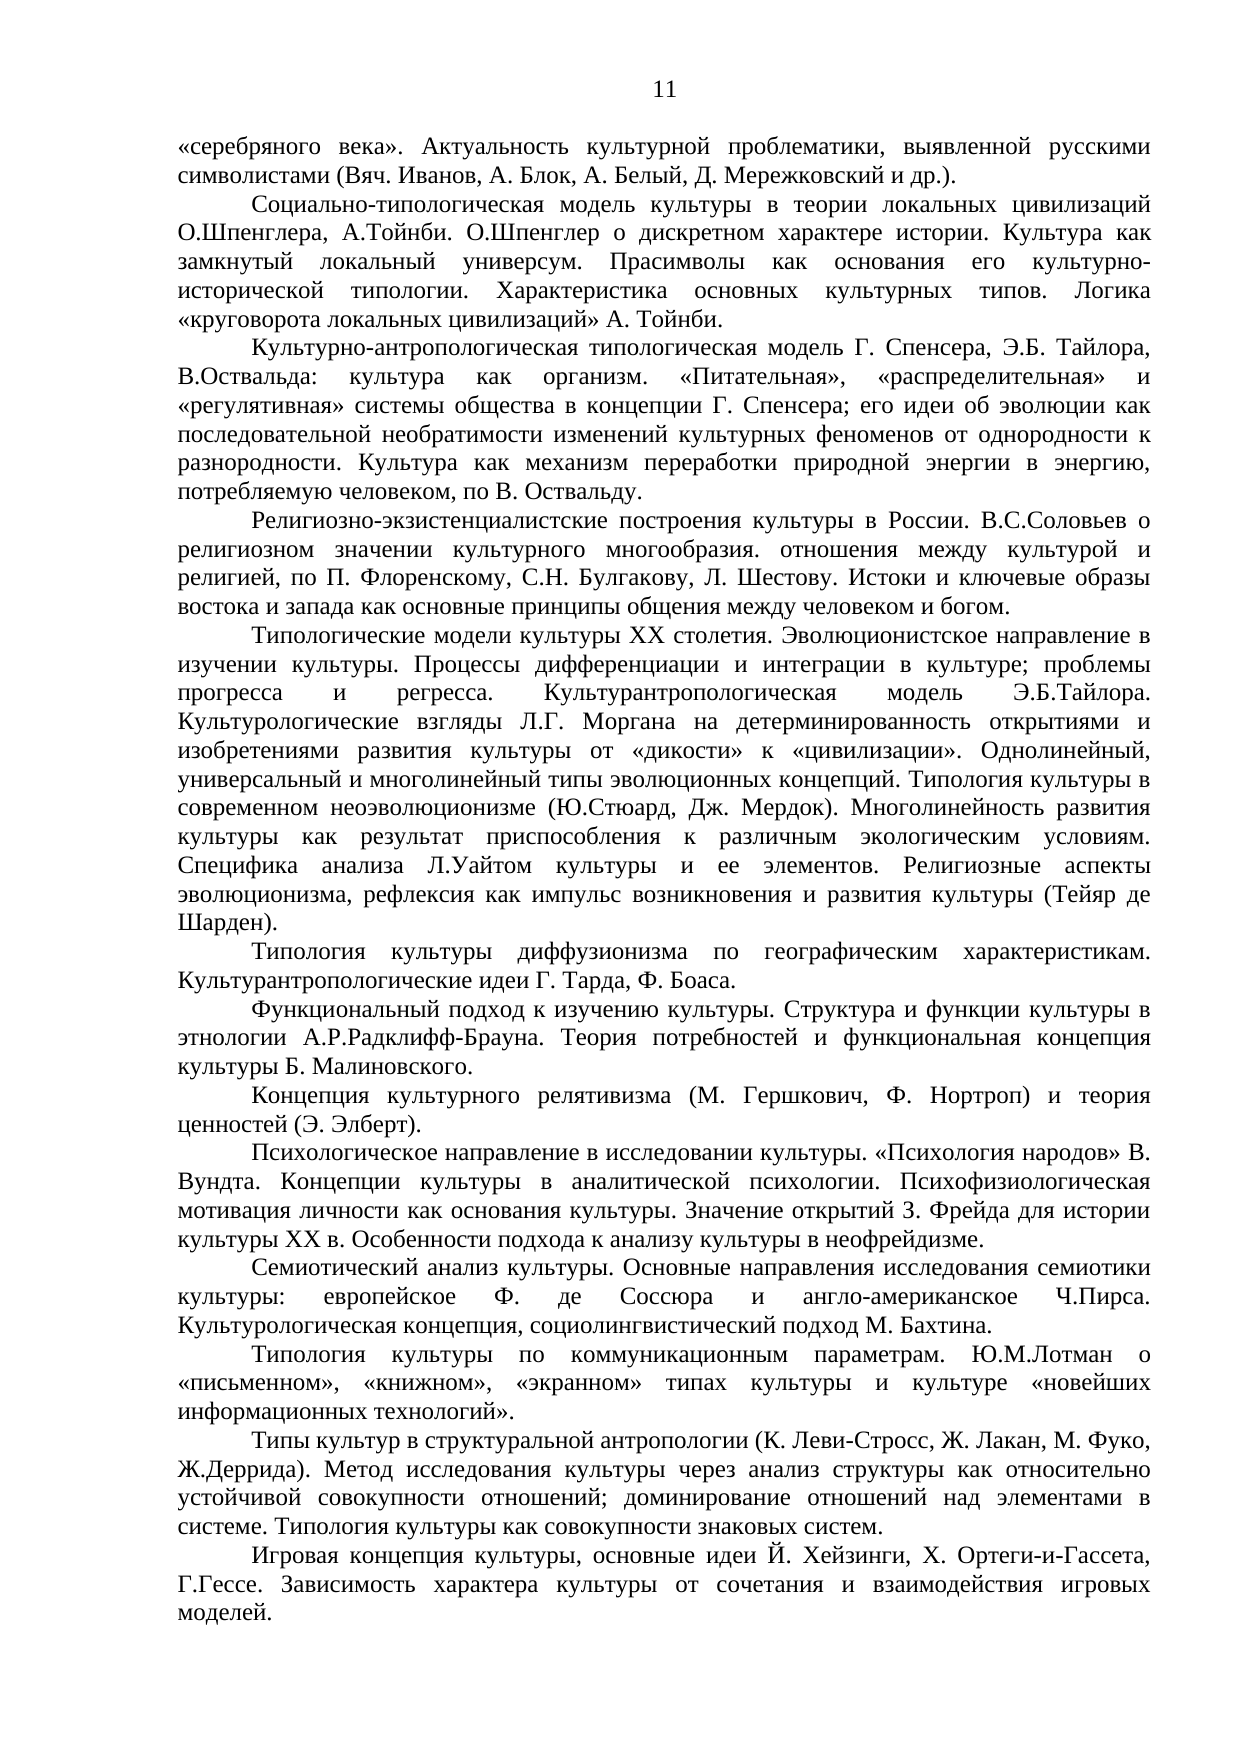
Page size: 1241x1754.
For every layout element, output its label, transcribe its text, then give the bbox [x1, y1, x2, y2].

text Типология культуры диффузионизма по географическим характеристикам. Культурантропологические идеи Г. Тарда, Ф. Боаса. [177, 936, 1152, 994]
text Культурно-антропологическая типологическая модель Г. Спенсера, Э.Б. Тайлора, В.Оствальда: культура как организм. «Питательная», «распределительная» и «регулятивная» системы общества в концепции Г. Спенсера; его идеи об эволюции как последовательной необратимости изменений культурных феноменов от однородности к разнородности. Культура как механизм переработки природной энергии в энергию, потребляемую человеком, по В. Оствальду. [177, 332, 1152, 505]
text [177, 131, 1152, 189]
text Типология культуры по коммуникационным параметрам. Ю.М.Лотман о «письменном», «книжном», «экранном» типах культуры и культуре «новейших информационных технологий». [177, 1339, 1152, 1425]
text Семиотический анализ культуры. Основные направления исследования семиотики культуры: европейское Ф. де Соссюра и англо-американское Ч.Пирса. Культурологическая концепция, социолингвистический подход М. Бахтина. [177, 1252, 1152, 1339]
text Игровая концепция культуры, основные идеи Й. Хейзинги, Х. Ортеги-и-Гассета, Г.Гессе. Зависимость характера культуры от сочетания и взаимодействия игровых моделей. [177, 1540, 1152, 1626]
text Типы культур в структуральной антропологии (К. Леви-Стросс, Ж. Лакан, М. Фуко, Ж.Деррида). Метод исследования культуры через анализ структуры как относительно устойчивой совокупности отношений; доминирование отношений над элементами в системе. Типология культуры как совокупности знаковых систем. [177, 1425, 1152, 1540]
text Концепция культурного релятивизма (М. Гершкович, Ф. Нортроп) и теория ценностей (Э. Элберт). [177, 1080, 1152, 1137]
text Религиозно-экзистенциалистские построения культуры в России. В.С.Соловьев о религиозном значении культурного многообразия. отношения между культурой и религией, по П. Флоренскому, С.Н. Булгакову, Л. Шестову. Истоки и ключевые образы востока и запада как основные принципы общения между человеком и богом. [177, 505, 1152, 620]
text Функциональный подход к изучению культуры. Структура и функции культуры в этнологии А.Р.Радклифф-Брауна. Теория потребностей и функциональная концепция культуры Б. Малиновского. [177, 994, 1152, 1080]
text Социально-типологическая модель культуры в теории локальных цивилизаций О.Шпенглера, А.Тойнби. О.Шпенглер о дискретном характере истории. Культура как замкнутый локальный универсум. Прасимволы как основания его культурно-исторической типологии. Характеристика основных культурных типов. Логика «круговорота локальных цивилизаций» А. Тойнби. [177, 189, 1152, 332]
text Типологические модели культуры ХХ столетия. Эволюционистское направление в изучении культуры. Процессы дифференциации и интеграции в культуре; проблемы прогресса и регресса. Культурантропологическая модель Э.Б.Тайлора. Культурологические взгляды Л.Г. Моргана на детерминированность открытиями и изобретениями развития культуры от «дикости» к «цивилизации». Однолинейный, универсальный и многолинейный типы эволюционных концепций. Типология культуры в современном неоэволюционизме (Ю.Стюард, Дж. Мердок). Многолинейность развития культуры как результат приспособления к различным экологическим условиям. Специфика анализа Л.Уайтом культуры и ее элементов. Религиозные аспекты эволюционизма, рефлексия как импульс возникновения и развития культуры (Тейяр де Шарден). [177, 620, 1152, 936]
text Психологическое направление в исследовании культуры. «Психология народов» В. Вундта. Концепции культуры в аналитической психологии. Психофизиологическая мотивация личности как основания культуры. Значение открытий З. Фрейда для истории культуры ХХ в. Особенности подхода к анализу культуры в неофрейдизме. [177, 1137, 1152, 1252]
